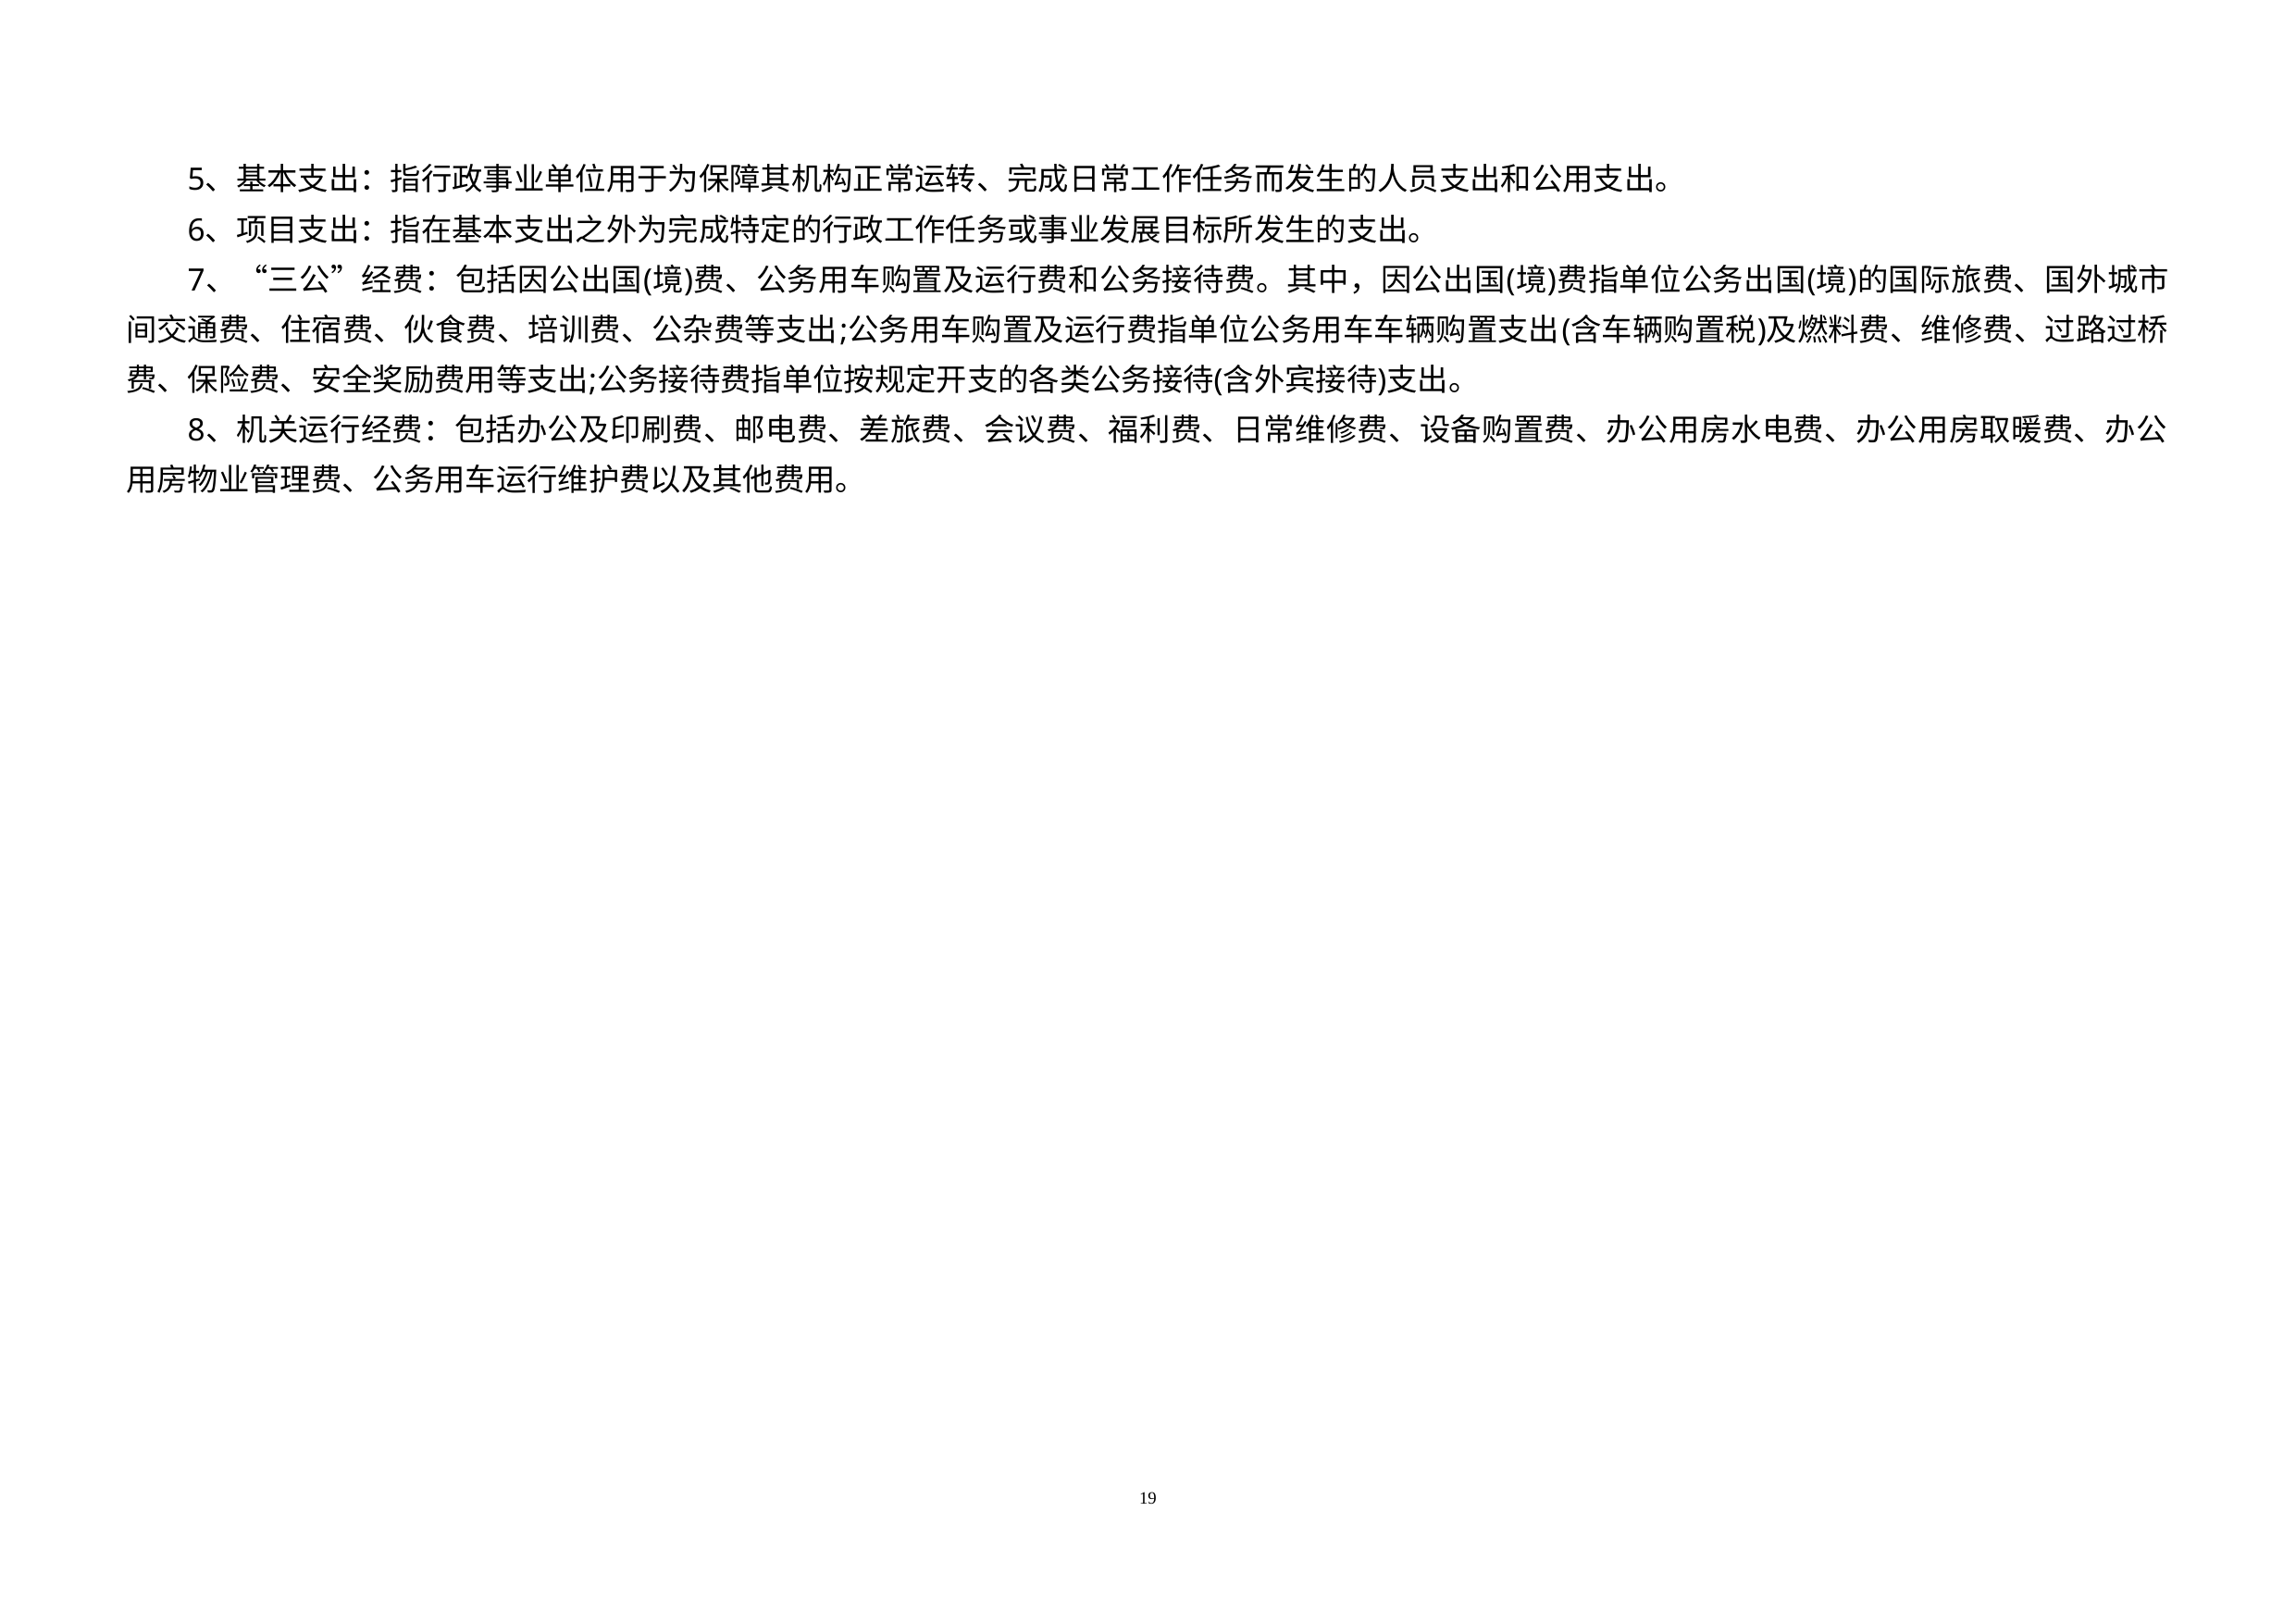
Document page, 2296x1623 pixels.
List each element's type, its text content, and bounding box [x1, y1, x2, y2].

text 6、项目支出：指在基本支出之外为完成特定的行政工作任务或事业发展目标所发生的支出。 [126, 201, 2169, 251]
text 8、机关运行经费：包括办公及印刷费、邮电费、差旅费、会议费、福利费、日常维修费、设备购置费、办公用房水电费、办公用房取暖费、办公用房物业管理费、公务用车运行维护费以及其他费用。 [126, 401, 2169, 502]
text 5、基本支出：指行政事业单位用于为保障其机构正常运转、完成日常工作任务而发生的人员支出和公用支出。 [126, 150, 2169, 201]
text 7、“三公”经费：包括因公出国(境)费、公务用车购置及运行费和公务接待费。其中，因公出国(境)费指单位公务出国(境)的国际旅费、国外城市间交通费、住宿费、伙食费、培训费、公杂费等支出;公务用车购置及运行费指单位公务用车车辆购置支出(含车辆购置税)及燃料费、维修费、过路过桥费、保险费、安全奖励费用等支出;公务接待费指单位按规定开支的各类公务接待(含外宾接待)支出。 [126, 251, 2169, 401]
